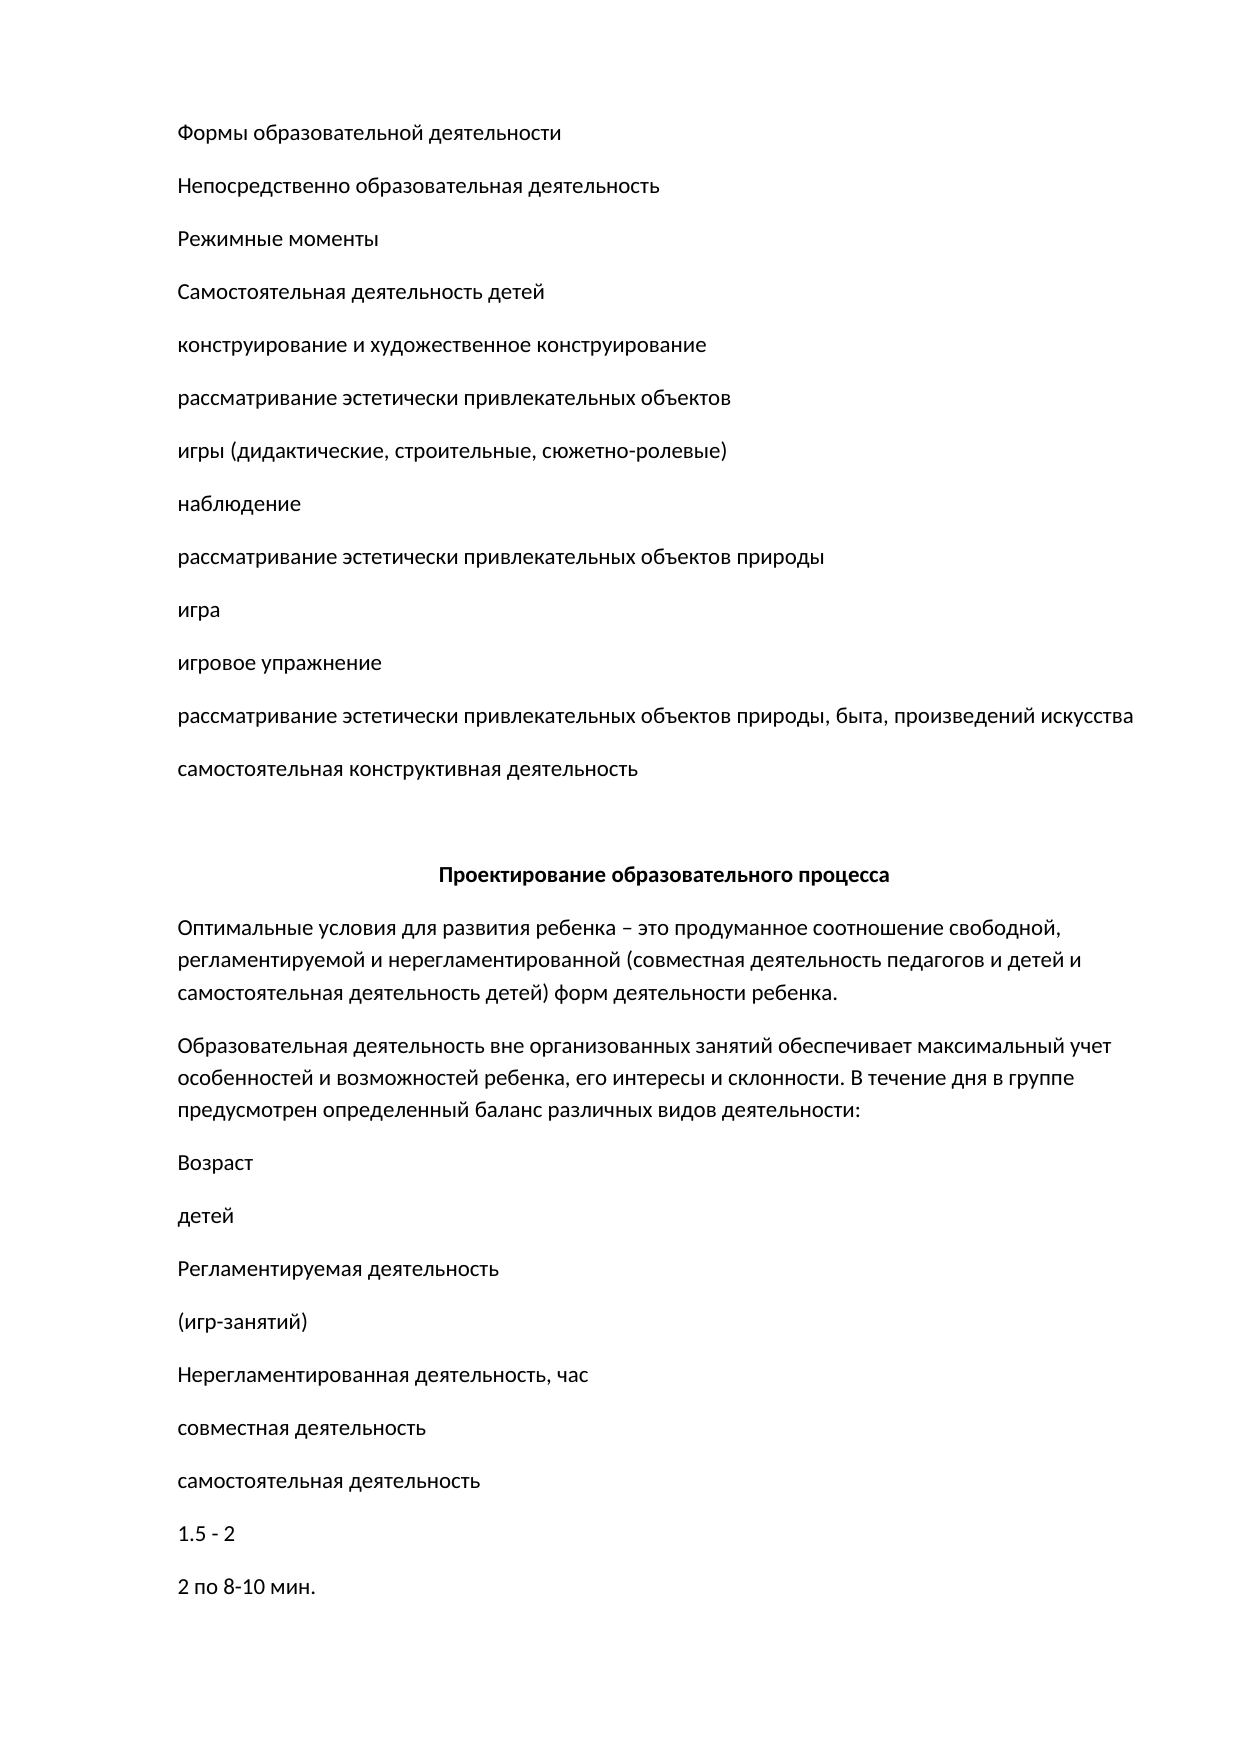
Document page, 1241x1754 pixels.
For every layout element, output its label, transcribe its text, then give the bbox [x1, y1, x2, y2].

text рассматривание эстетически привлекательных объектов природы, быта, произведений искусства [177, 701, 1152, 729]
text 2 по 8-10 мин. [177, 1572, 1152, 1600]
text игра [177, 595, 1152, 623]
text Самостоятельная деятельность детей [177, 277, 1152, 305]
text Оптимальные условия для развития ребенка – это продуманное соотношение свободной, регламентируемой и нерегламентированной (совместная деятельность педагогов и детей и самостоятельная деятельность детей) форм деятельности ребенка. [177, 913, 1152, 1006]
text детей [177, 1201, 1152, 1229]
text рассматривание эстетически привлекательных объектов [177, 383, 1152, 411]
text самостоятельная деятельность [177, 1466, 1152, 1494]
text Регламентируемая деятельность [177, 1254, 1152, 1282]
text совместная деятельность [177, 1413, 1152, 1441]
text игры (дидактические, строительные, сюжетно-ролевые) [177, 436, 1152, 464]
text конструирование и художественное конструирование [177, 330, 1152, 358]
text Проектирование образовательного процесса [177, 860, 1152, 888]
text 1.5 - 2 [177, 1519, 1152, 1547]
text наблюдение [177, 489, 1152, 517]
text рассматривание эстетически привлекательных объектов природы [177, 542, 1152, 570]
text Непосредственно образовательная деятельность [177, 171, 1152, 199]
text Возраст [177, 1148, 1152, 1176]
text Нерегламентированная деятельность, час [177, 1360, 1152, 1388]
text игровое упражнение [177, 648, 1152, 676]
text Формы образовательной деятельности [177, 118, 1152, 146]
text самостоятельная конструктивная деятельность [177, 754, 1152, 782]
text Образовательная деятельность вне организованных занятий обеспечивает максимальный учет особенностей и возможностей ребенка, его интересы и склонности. В течение дня в группе предусмотрен определенный баланс различных видов деятельности: [177, 1031, 1152, 1123]
text (игр-занятий) [177, 1307, 1152, 1335]
text Режимные моменты [177, 224, 1152, 252]
